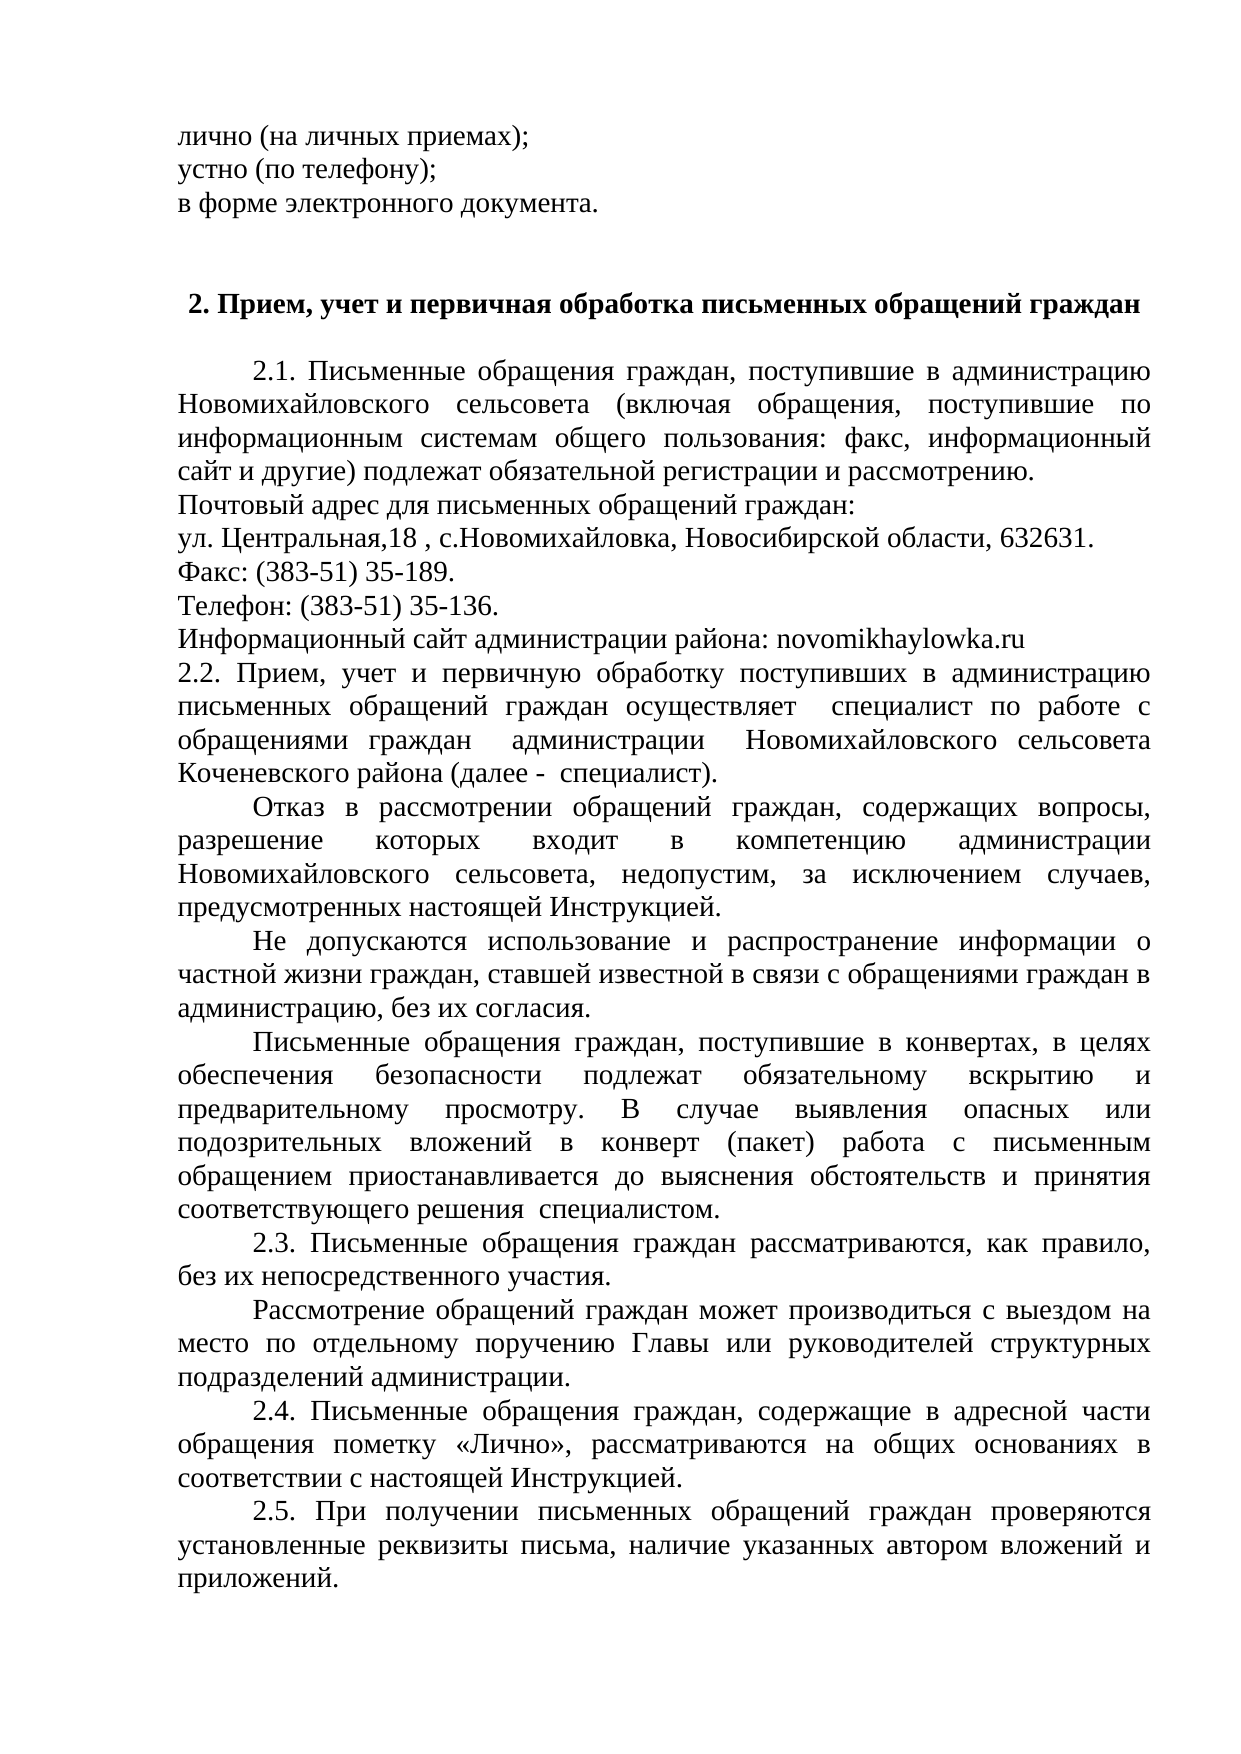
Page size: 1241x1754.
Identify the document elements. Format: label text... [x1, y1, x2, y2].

text Не допускаются использование и распространение информации о частной жизни граждан, ставшей известной в связи с обращениями граждан в администрацию, без их согласия. [177, 923, 1152, 1024]
text 2.2. Прием, учет и первичную обработку поступивших в администрацию письменных обращений граждан осуществляет специалист по работе с обращениями граждан администрации Новомихайловского сельсовета Коченевского района (далее - специалист). [177, 655, 1152, 789]
text Письменные обращения граждан, поступившие в конвертах, в целях обеспечения безопасности подлежат обязательному вскрытию и предварительному просмотру. В случае выявления опасных или подозрительных вложений в конверт (пакет) работа с письменным обращением приостанавливается до выяснения обстоятельств и принятия соответствующего решения специалистом. [177, 1024, 1152, 1225]
text Почтовый адрес для письменных обращений граждан: [177, 487, 1152, 521]
text 2.4. Письменные обращения граждан, содержащие в адресной части обращения пометку «Лично», рассматриваются на общих основаниях в соответствии с настоящей Инструкцией. [177, 1393, 1152, 1493]
text 2.1. Письменные обращения граждан, поступившие в администрацию Новомихайловского сельсовета (включая обращения, поступившие по информационным системам общего пользования: факс, информационный сайт и другие) подлежат обязательной регистрации и рассмотрению. [177, 353, 1152, 487]
text в форме электронного документа. [177, 185, 1152, 219]
text Информационный сайт администрации района: novomikhaylowka.ru [177, 621, 1152, 655]
text Отказ в рассмотрении обращений граждан, содержащих вопросы, разрешение которых входит в компетенцию администрации Новомихайловского сельсовета, недопустим, за исключением случаев, предусмотренных настоящей Инструкцией. [177, 789, 1152, 923]
text Факс: (383-51) 35-189. [177, 554, 1152, 588]
text Рассмотрение обращений граждан может производиться с выездом на место по отдельному поручению Главы или руководителей структурных подразделений администрации. [177, 1292, 1152, 1393]
text 2. Прием, учет и первичная обработка письменных обращений граждан [177, 286, 1152, 319]
text ул. Центральная,18 , с.Новомихайловка, Новосибирской области, 632631. [177, 521, 1152, 554]
text лично (на личных приемах); [177, 118, 1152, 152]
text Телефон: (383-51) 35-136. [177, 588, 1152, 621]
text 2.3. Письменные обращения граждан рассматриваются, как правило, без их непосредственного участия. [177, 1225, 1152, 1292]
text устно (по телефону); [177, 152, 1152, 185]
text 2.5. При получении письменных обращений граждан проверяются установленные реквизиты письма, наличие указанных автором вложений и приложений. [177, 1493, 1152, 1594]
